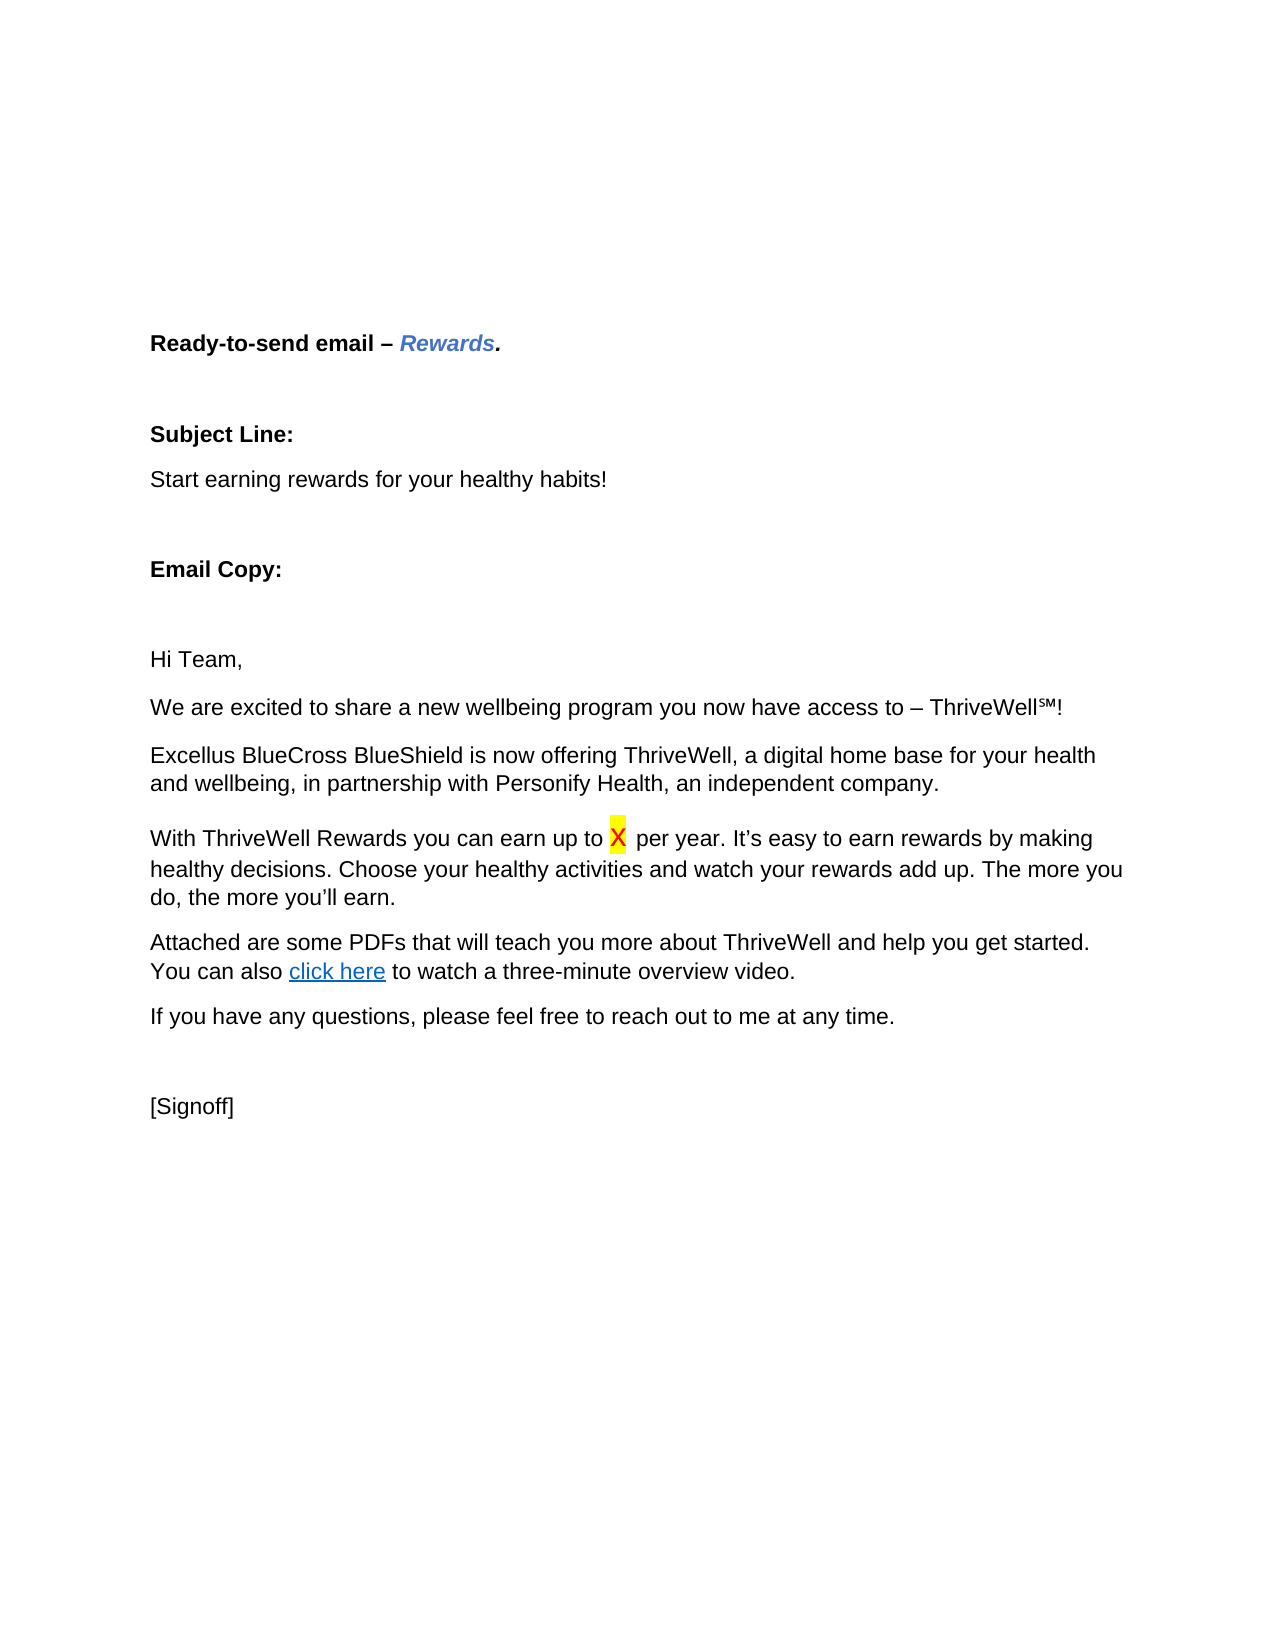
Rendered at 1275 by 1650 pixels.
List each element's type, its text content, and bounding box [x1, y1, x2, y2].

text Attached are some PDFs that will teach you more about ThriveWell and help you get started. You can also click here to watch a three-minute overview video. [150, 929, 1125, 984]
text With ThriveWell Rewards you can earn up to x per year. It’s easy to earn rewards by making healthy decisions. Choose your healthy activities and watch your rewards add up. The more you do, the more you’ll earn. [150, 815, 1125, 911]
text If you have any questions, please feel free to reach out to me at any time. [150, 1003, 1125, 1029]
text Hi Team, [150, 646, 1125, 672]
text Start earning rewards for your healthy habits! [150, 466, 1125, 492]
text Email Copy: [150, 556, 1125, 582]
text [Signoff] [150, 1093, 1125, 1119]
text We are excited to share a new wellbeing program you now have access to – ThriveWell℠! [150, 691, 1125, 722]
text Subject Line: [150, 421, 1125, 447]
text Ready-to-send email – Rewards. [150, 330, 1125, 357]
text Excellus BlueCross BlueShield is now offering ThriveWell, a digital home base for your health and wellbeing, in partnership with Personify Health, an independent company. [150, 742, 1125, 796]
